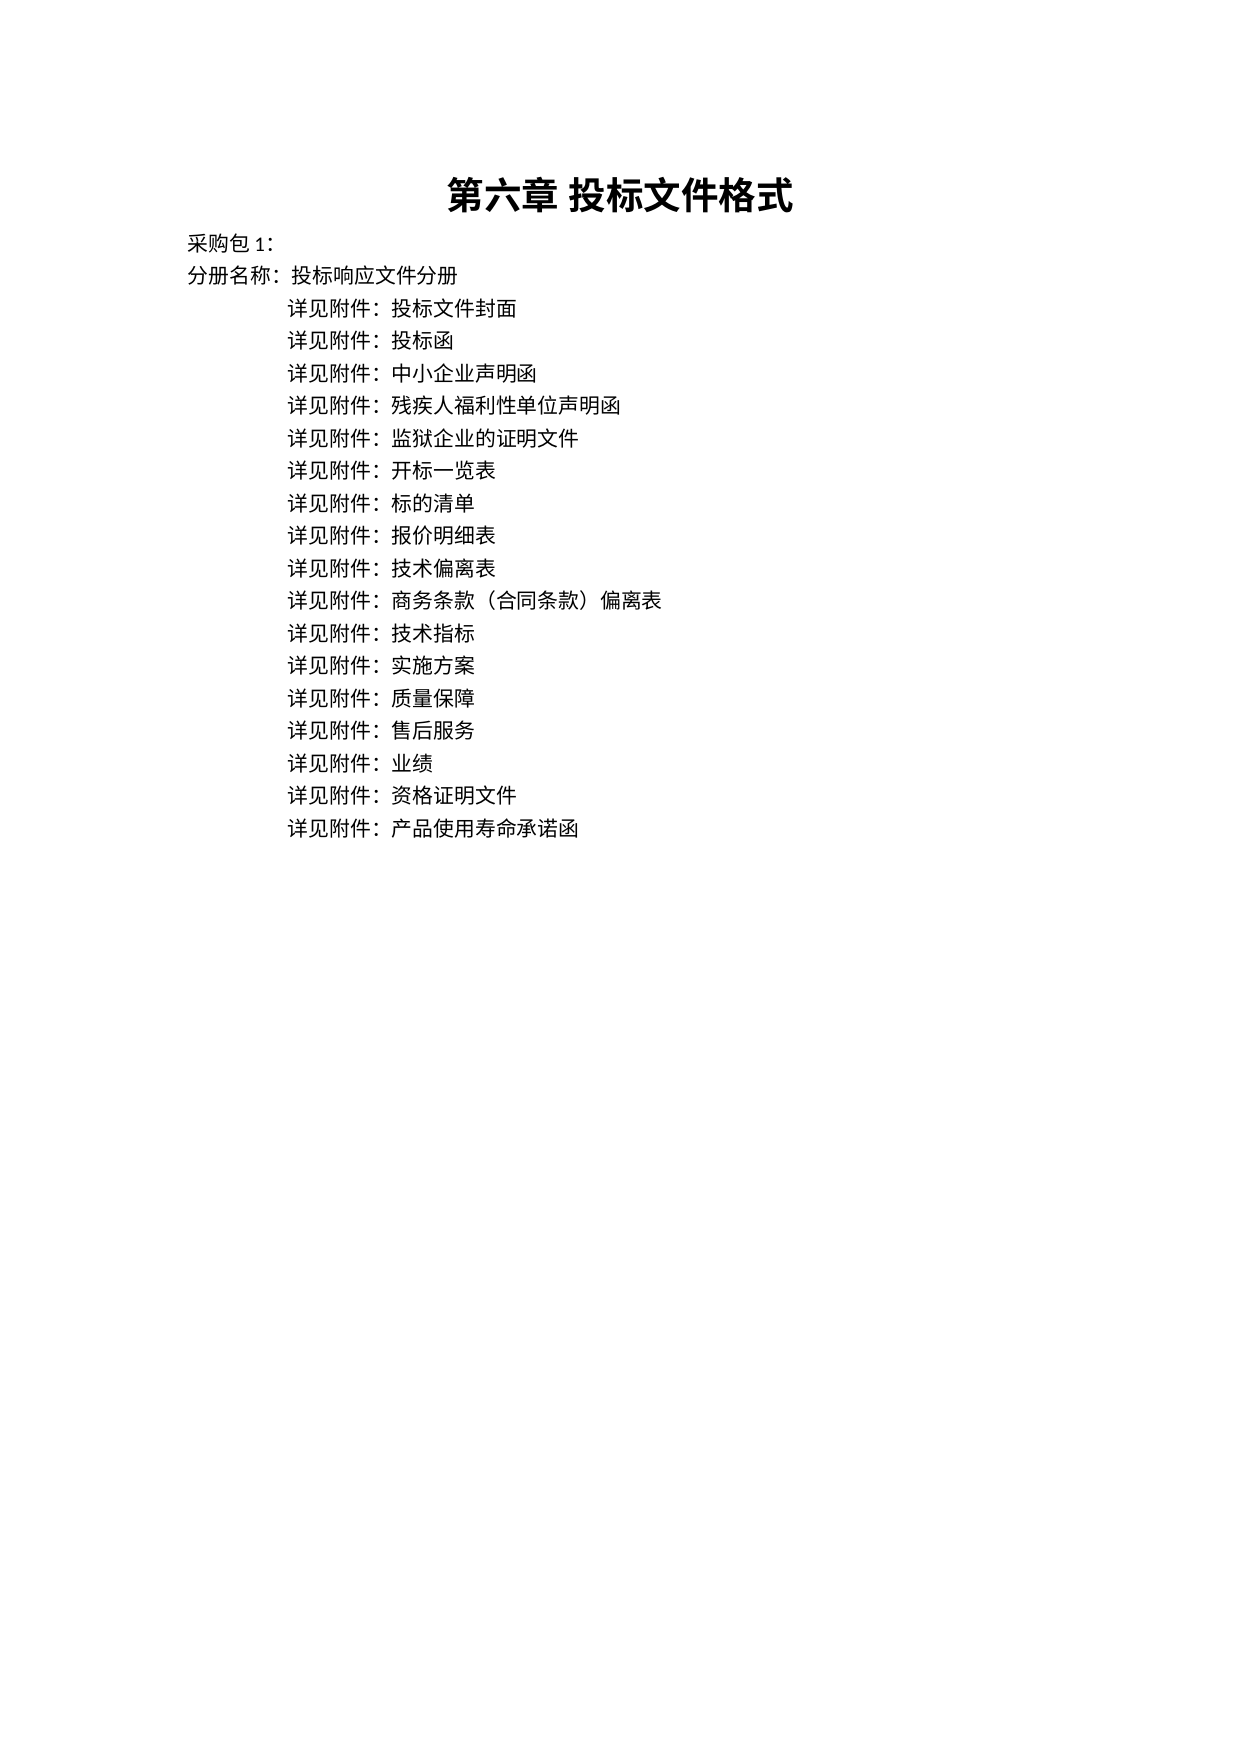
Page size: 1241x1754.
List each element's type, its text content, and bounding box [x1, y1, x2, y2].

text 详见附件：残疾人福利性单位声明函 [187, 389, 1053, 422]
text 详见附件：投标函 [187, 324, 1053, 357]
text 分册名称：投标响应文件分册 [187, 259, 1053, 292]
text 详见附件：实施方案 [187, 649, 1053, 682]
text 详见附件：技术偏离表 [187, 552, 1053, 584]
text 详见附件：投标文件封面 [187, 292, 1053, 324]
text 详见附件：质量保障 [187, 682, 1053, 714]
text 详见附件：产品使用寿命承诺函 [187, 812, 1053, 844]
text 详见附件：标的清单 [187, 487, 1053, 519]
text 详见附件：商务条款（合同条款）偏离表 [187, 584, 1053, 617]
text 详见附件：技术指标 [187, 617, 1053, 649]
text 采购包1： [187, 227, 1053, 259]
text 详见附件：中小企业声明函 [187, 357, 1053, 389]
text 详见附件：资格证明文件 [187, 779, 1053, 812]
text 详见附件：业绩 [187, 747, 1053, 779]
text 详见附件：开标一览表 [187, 454, 1053, 487]
text 详见附件：售后服务 [187, 714, 1053, 747]
text 详见附件：报价明细表 [187, 519, 1053, 552]
text 第六章 投标文件格式 [187, 162, 1053, 227]
text 详见附件：监狱企业的证明文件 [187, 422, 1053, 454]
